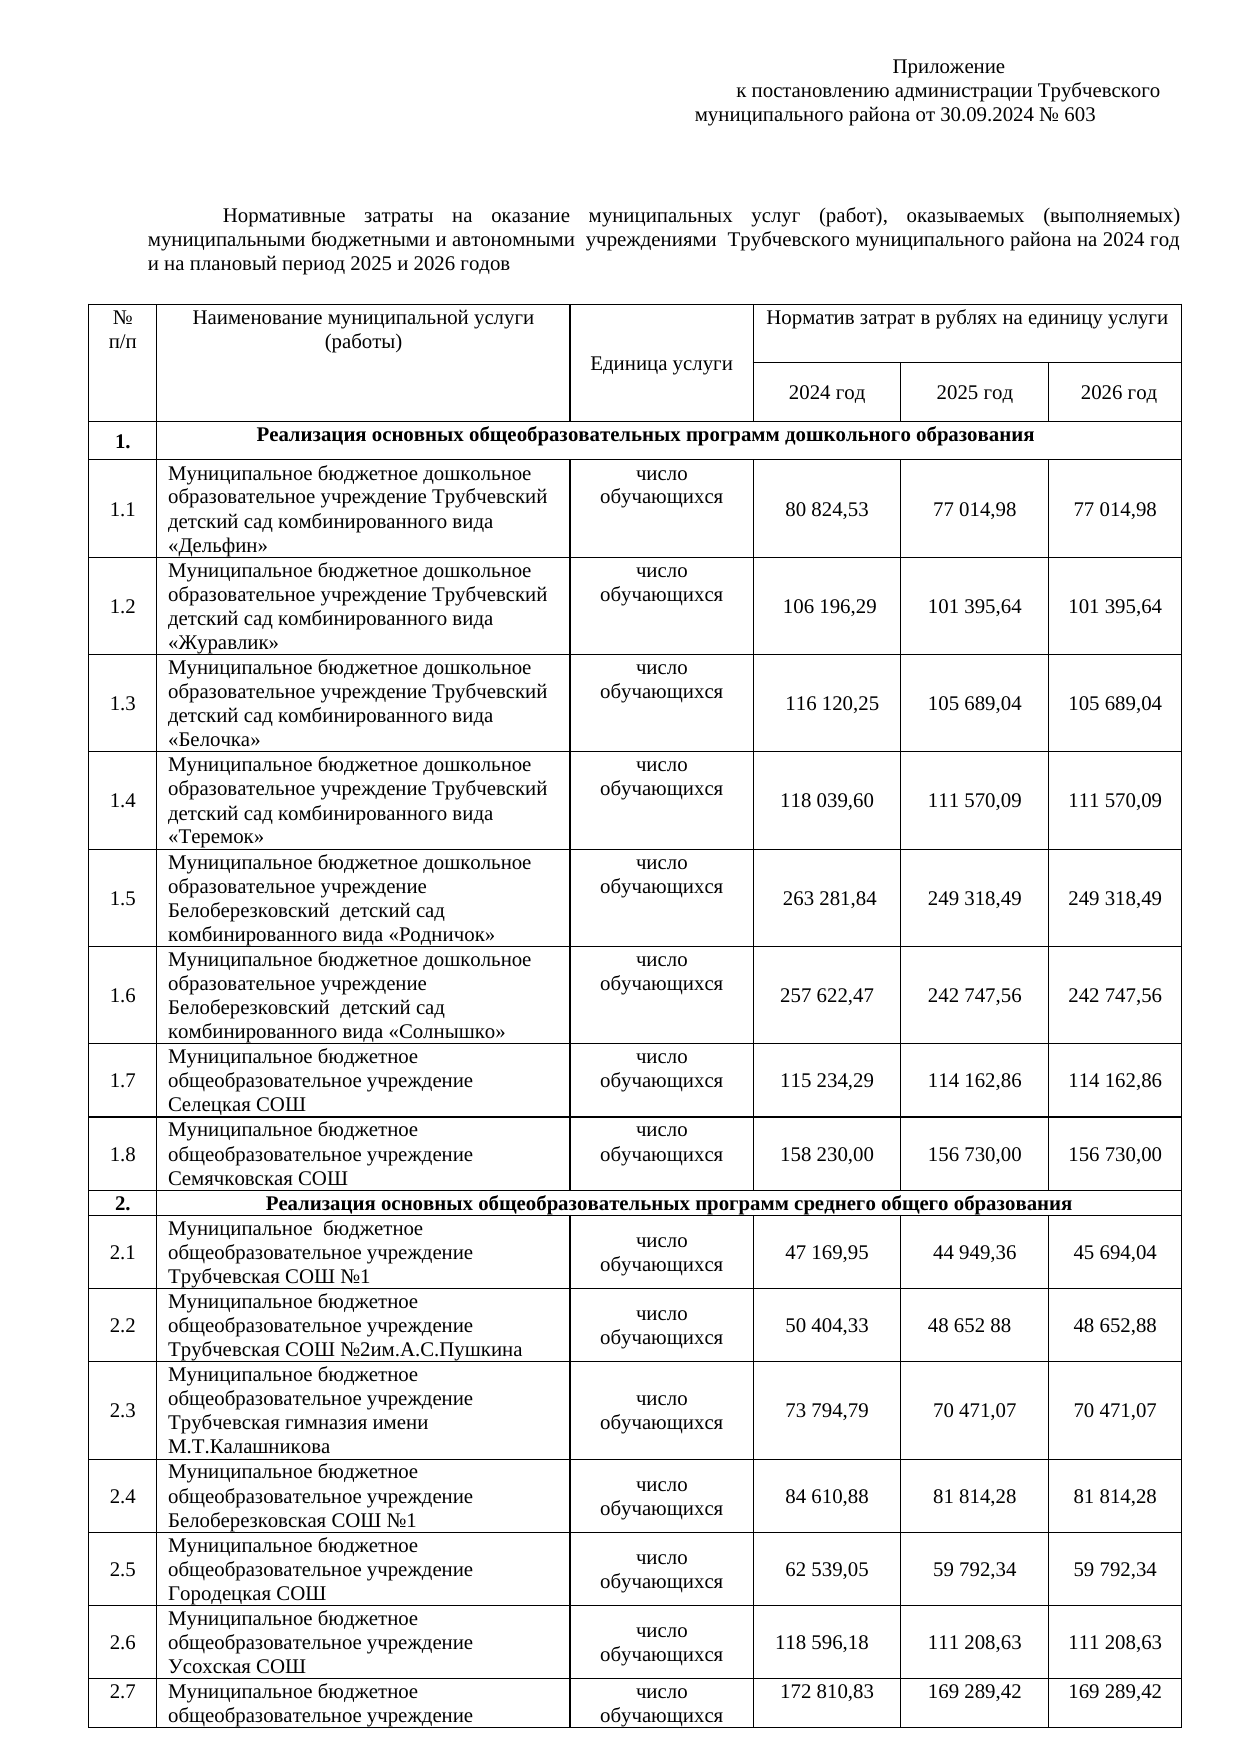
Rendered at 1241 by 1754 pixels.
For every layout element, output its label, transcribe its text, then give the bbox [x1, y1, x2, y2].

table_cell 101 395,64 [901, 558, 1048, 654]
table_cell 81 814,28 [1049, 1460, 1181, 1532]
text к постановлению администрации Трубчевского [148, 78, 1181, 102]
table_cell число обучающихся [571, 1216, 753, 1288]
table_cell 105 689,04 [1049, 655, 1181, 751]
table_cell 114 162,86 [1049, 1044, 1181, 1116]
table_cell 2.5 [89, 1533, 156, 1605]
table_cell 169 289,42 [1049, 1679, 1181, 1727]
table_cell 156 730,00 [1049, 1118, 1181, 1189]
table_cell 115 234,29 [754, 1044, 900, 1116]
table_cell Муниципальное бюджетное дошкольное образовательное учреждение Белоберезковский детский сад комбинированного вида «Родничок» [157, 850, 569, 946]
table_cell число обучающихся [571, 655, 753, 751]
table_cell 44 949,36 [901, 1216, 1048, 1288]
table_cell 2.7 [89, 1679, 156, 1727]
table_cell 2.1 [89, 1216, 156, 1288]
table_cell 257 622,47 [754, 947, 900, 1043]
table_cell 156 730,00 [901, 1118, 1048, 1189]
table_cell 1.8 [89, 1118, 156, 1189]
table_header № п/п [89, 305, 156, 421]
table_cell Муниципальное бюджетное общеобразовательное учреждение Городецкая СОШ [157, 1533, 569, 1605]
table_cell 81 814,28 [901, 1460, 1048, 1532]
table_cell 45 694,04 [1049, 1216, 1181, 1288]
table_cell число обучающихся [571, 1289, 753, 1361]
table_cell 2. [89, 1191, 156, 1215]
table_cell Муниципальное бюджетное общеобразовательное учреждение Семячковская СОШ [157, 1118, 569, 1189]
table_cell Муниципальное бюджетное дошкольное образовательное учреждение Белоберезковский детский сад комбинированного вида «Солнышко» [157, 947, 569, 1043]
table_cell Реализация основных общеобразовательных программ дошкольного образования [157, 422, 1181, 459]
text Приложение [148, 53, 1181, 78]
table_cell Муниципальное бюджетное общеобразовательное учреждение Трубчевская гимназия имени М.Т.Калашникова [157, 1362, 569, 1458]
table_cell 70 471,07 [901, 1362, 1048, 1458]
table_cell 77 014,98 [1049, 460, 1181, 557]
table_cell число обучающихся [571, 1362, 753, 1458]
table_cell число обучающихся [571, 1679, 753, 1727]
table_cell 1.1 [89, 460, 156, 557]
table_cell 111 208,63 [901, 1606, 1048, 1678]
table_cell 48 652 88 [901, 1289, 1048, 1361]
table_cell 1.2 [89, 558, 156, 654]
table_cell 77 014,98 [901, 460, 1048, 557]
table_cell 59 792,34 [1049, 1533, 1181, 1605]
table_cell число обучающихся [571, 850, 753, 946]
table_cell 249 318,49 [901, 850, 1048, 946]
table_cell 1. [89, 422, 156, 459]
table_cell число обучающихся [571, 947, 753, 1043]
table_cell 263 281,84 [754, 850, 900, 946]
table_cell 59 792,34 [901, 1533, 1048, 1605]
table_cell 2025 год [901, 363, 1048, 421]
table_cell 106 196,29 [754, 558, 900, 654]
table_cell 172 810,83 [754, 1679, 900, 1727]
table_cell 111 570,09 [901, 752, 1048, 848]
table_cell 47 169,95 [754, 1216, 900, 1288]
table_cell число обучающихся [571, 1044, 753, 1116]
table_cell 2.4 [89, 1460, 156, 1532]
table_cell 242 747,56 [1049, 947, 1181, 1043]
table_cell число обучающихся [571, 1533, 753, 1605]
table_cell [157, 1679, 569, 1727]
table_cell 1.4 [89, 752, 156, 848]
table_cell число обучающихся [571, 1606, 753, 1678]
table_cell 111 570,09 [1049, 752, 1181, 848]
table_cell Реализация основных общеобразовательных программ среднего общего образования [157, 1191, 1181, 1215]
table_cell 118 596,18 [754, 1606, 900, 1678]
table_cell Муниципальное бюджетное общеобразовательное учреждение Трубчевская СОШ №1 [157, 1216, 569, 1288]
table_cell 2.3 [89, 1362, 156, 1458]
table_cell 73 794,79 [754, 1362, 900, 1458]
table_cell 2024 год [754, 363, 900, 421]
table_cell 84 610,88 [754, 1460, 900, 1532]
table_cell 1.3 [89, 655, 156, 751]
table_header Норматив затрат в рублях на единицу услуги [754, 305, 1181, 362]
table_cell 118 039,60 [754, 752, 900, 848]
table_cell 2.6 [89, 1606, 156, 1678]
table_cell 116 120,25 [754, 655, 900, 751]
table_cell 80 824,53 [754, 460, 900, 557]
table_cell 1.7 [89, 1044, 156, 1116]
table_cell число обучающихся [571, 558, 753, 654]
table_cell 105 689,04 [901, 655, 1048, 751]
table_cell 242 747,56 [901, 947, 1048, 1043]
table_cell 249 318,49 [1049, 850, 1181, 946]
table_cell 2.2 [89, 1289, 156, 1361]
table_cell 2026 год [1049, 363, 1181, 421]
table_cell 111 208,63 [1049, 1606, 1181, 1678]
table_cell 1.6 [89, 947, 156, 1043]
table_cell Муниципальное бюджетное дошкольное образовательное учреждение Трубчевский детский сад комбинированного вида «Дельфин» [157, 460, 569, 557]
table_cell 101 395,64 [1049, 558, 1181, 654]
table_cell Муниципальное бюджетное дошкольное образовательное учреждение Трубчевский детский сад комбинированного вида «Белочка» [157, 655, 569, 751]
table_cell 62 539,05 [754, 1533, 900, 1605]
table_cell Муниципальное бюджетное общеобразовательное учреждение Белоберезковская СОШ №1 [157, 1460, 569, 1532]
table_cell 1.5 [89, 850, 156, 946]
table_cell 50 404,33 [754, 1289, 900, 1361]
table_cell Муниципальное бюджетное общеобразовательное учреждение Трубчевская СОШ №2им.А.С.Пушкина [157, 1289, 569, 1361]
table_cell 48 652,88 [1049, 1289, 1181, 1361]
table_cell 114 162,86 [901, 1044, 1048, 1116]
table_header Наименование муниципальной услуги (работы) [157, 305, 569, 421]
text Нормативные затраты на оказание муниципальных услуг (работ), оказываемых (выполняемых) муниципальными бюджетными и автономными учреждениями Трубчевского муниципального района на 2024 год и на плановый период 2025 и 2026 годов [148, 203, 1181, 275]
table_header Единица услуги [571, 305, 753, 421]
table_cell число обучающихся [571, 1118, 753, 1189]
table_cell число обучающихся [571, 460, 753, 557]
table_cell число обучающихся [571, 1460, 753, 1532]
table_cell число обучающихся [571, 752, 753, 848]
table_cell Муниципальное бюджетное дошкольное образовательное учреждение Трубчевский детский сад комбинированного вида «Теремок» [157, 752, 569, 848]
table_cell 158 230,00 [754, 1118, 900, 1189]
table_cell Муниципальное бюджетное дошкольное образовательное учреждение Трубчевский детский сад комбинированного вида «Журавлик» [157, 558, 569, 654]
table_cell 169 289,42 [901, 1679, 1048, 1727]
table_cell 70 471,07 [1049, 1362, 1181, 1458]
table_cell Муниципальное бюджетное общеобразовательное учреждение Усохская СОШ [157, 1606, 569, 1678]
table_cell Муниципальное бюджетное общеобразовательное учреждение Селецкая СОШ [157, 1044, 569, 1116]
text муниципального района от 30.09.2024 № 603 [148, 102, 1181, 126]
